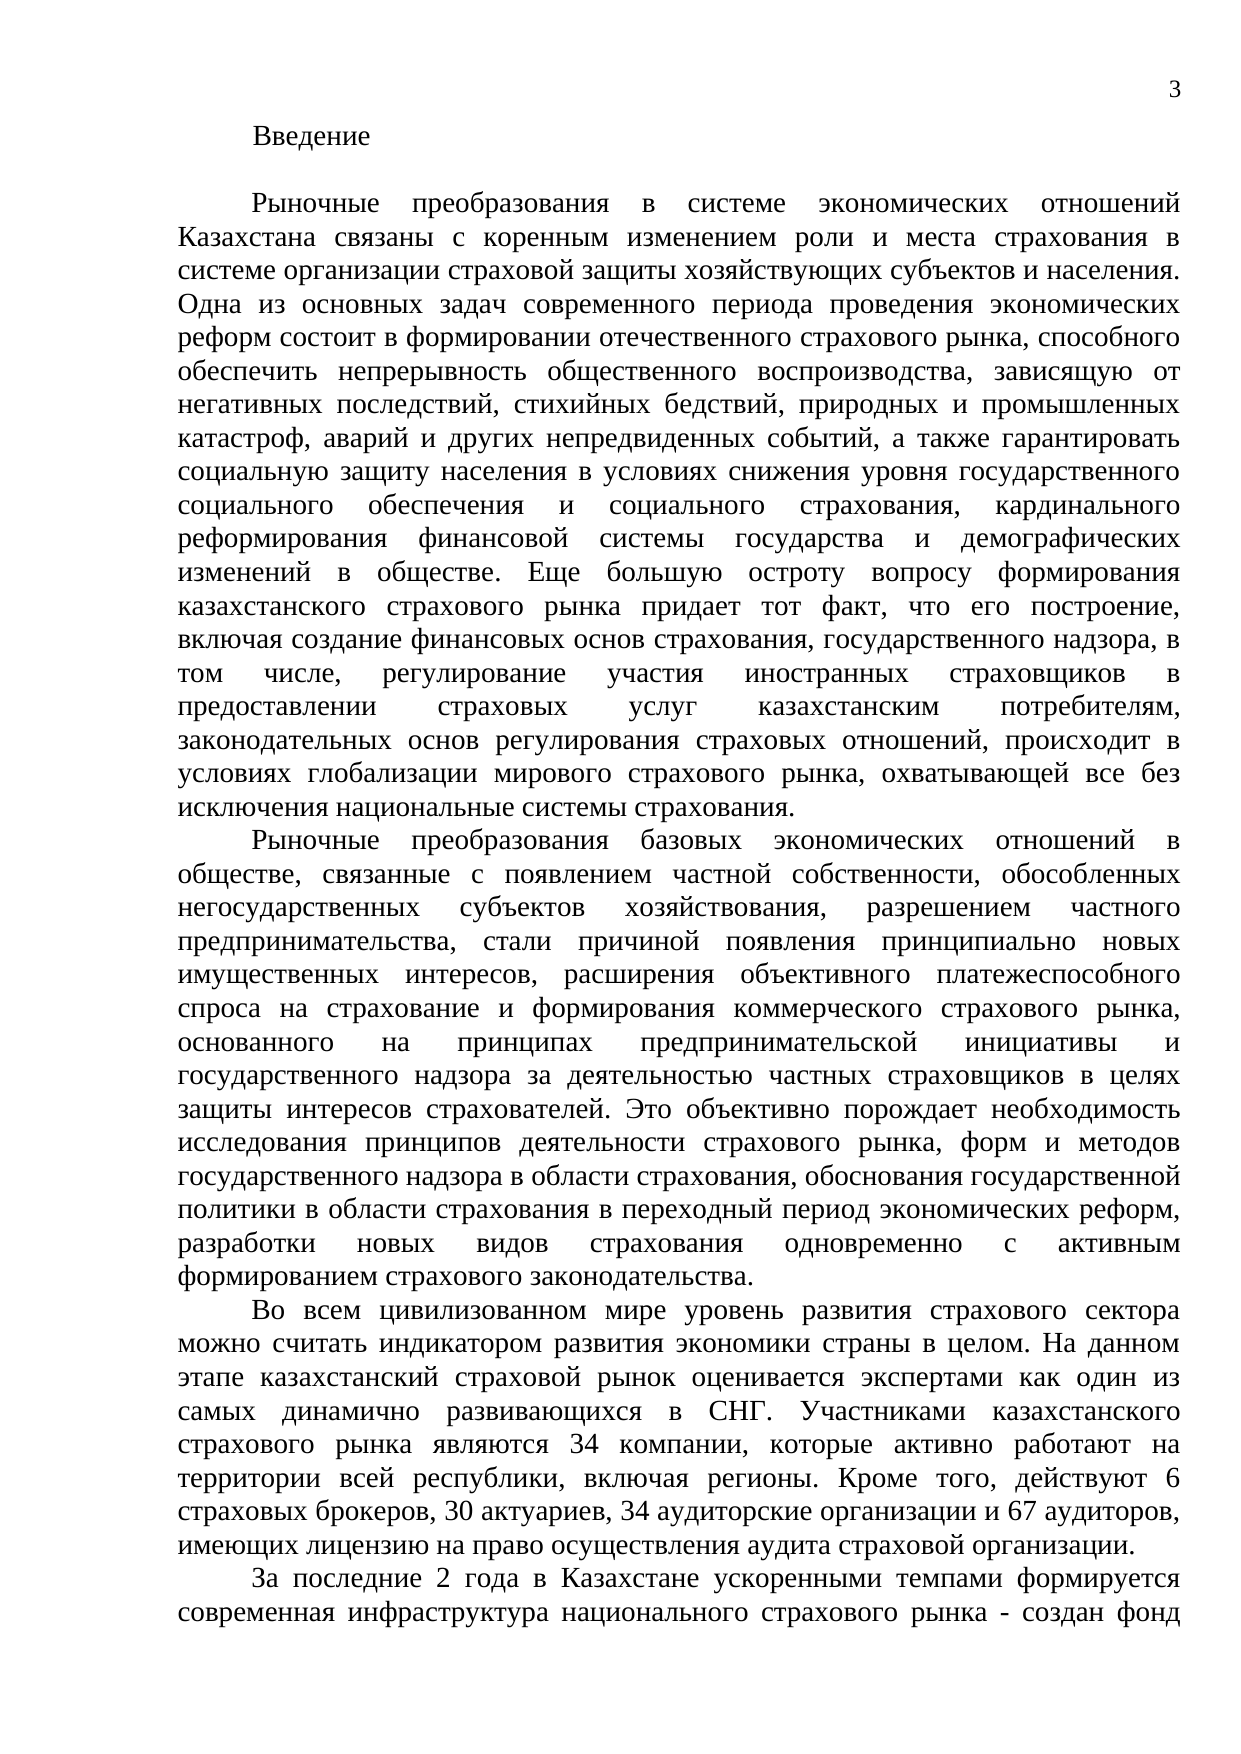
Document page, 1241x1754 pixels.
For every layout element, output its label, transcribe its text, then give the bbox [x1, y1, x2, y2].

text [177, 1560, 1181, 1627]
text Во всем цивилизованном мире уровень развития страхового сектора можно считать индикатором развития экономики страны в целом. На данном этапе казахстанский страховой рынок оценивается экспертами как один из самых динамично развивающихся в СНГ. Участниками казахстанского страхового рынка являются 34 компании, которые активно работают на территории всей республики, включая регионы. Кроме того, действуют 6 страховых брокеров, 30 актуариев, 34 аудиторские организации и 67 аудиторов, имеющих лицензию на право осуществления аудита страховой организации. [177, 1292, 1181, 1560]
text Рыночные преобразования базовых экономических отношений в обществе, связанные с появлением частной собственности, обособленных негосударственных субъектов хозяйствования, разрешением частного предпринимательства, стали причиной появления принципиально новых имущественных интересов, расширения объективного платежеспособного спроса на страхование и формирования коммерческого страхового рынка, основанного на принципах предпринимательской инициативы и государственного надзора за деятельностью частных страховщиков в целях защиты интересов страхователей. Это объективно порождает необходимость исследования принципов деятельности страхового рынка, форм и методов государственного надзора в области страхования, обоснования государственной политики в области страхования в переходный период экономических реформ, разработки новых видов страхования одновременно с активным формированием страхового законодательства. [177, 822, 1181, 1292]
text Рыночные преобразования в системе экономических отношений Казахстана связаны с коренным изменением роли и места страхования в системе организации страховой защиты хозяйствующих субъектов и населения. Одна из основных задач современного периода проведения экономических реформ состоит в формировании отечественного страхового рынка, способного обеспечить непрерывность общественного воспроизводства, зависящую от негативных последствий, стихийных бедствий, природных и промышленных катастроф, аварий и других непредвиденных событий, а также гарантировать социальную защиту населения в условиях снижения уровня государственного социального обеспечения и социального страхования, кардинального реформирования финансовой системы государства и демографических изменений в обществе. Еще большую остроту вопросу формирования казахстанского страхового рынка придает тот факт, что его построение, включая создание финансовых основ страхования, государственного надзора, в том числе, регулирование участия иностранных страховщиков в предоставлении страховых услуг казахстанским потребителям, законодательных основ регулирования страховых отношений, происходит в условиях глобализации мирового страхового рынка, охватывающей все без исключения национальные системы страхования. [177, 185, 1181, 822]
text Введение [177, 118, 1181, 152]
